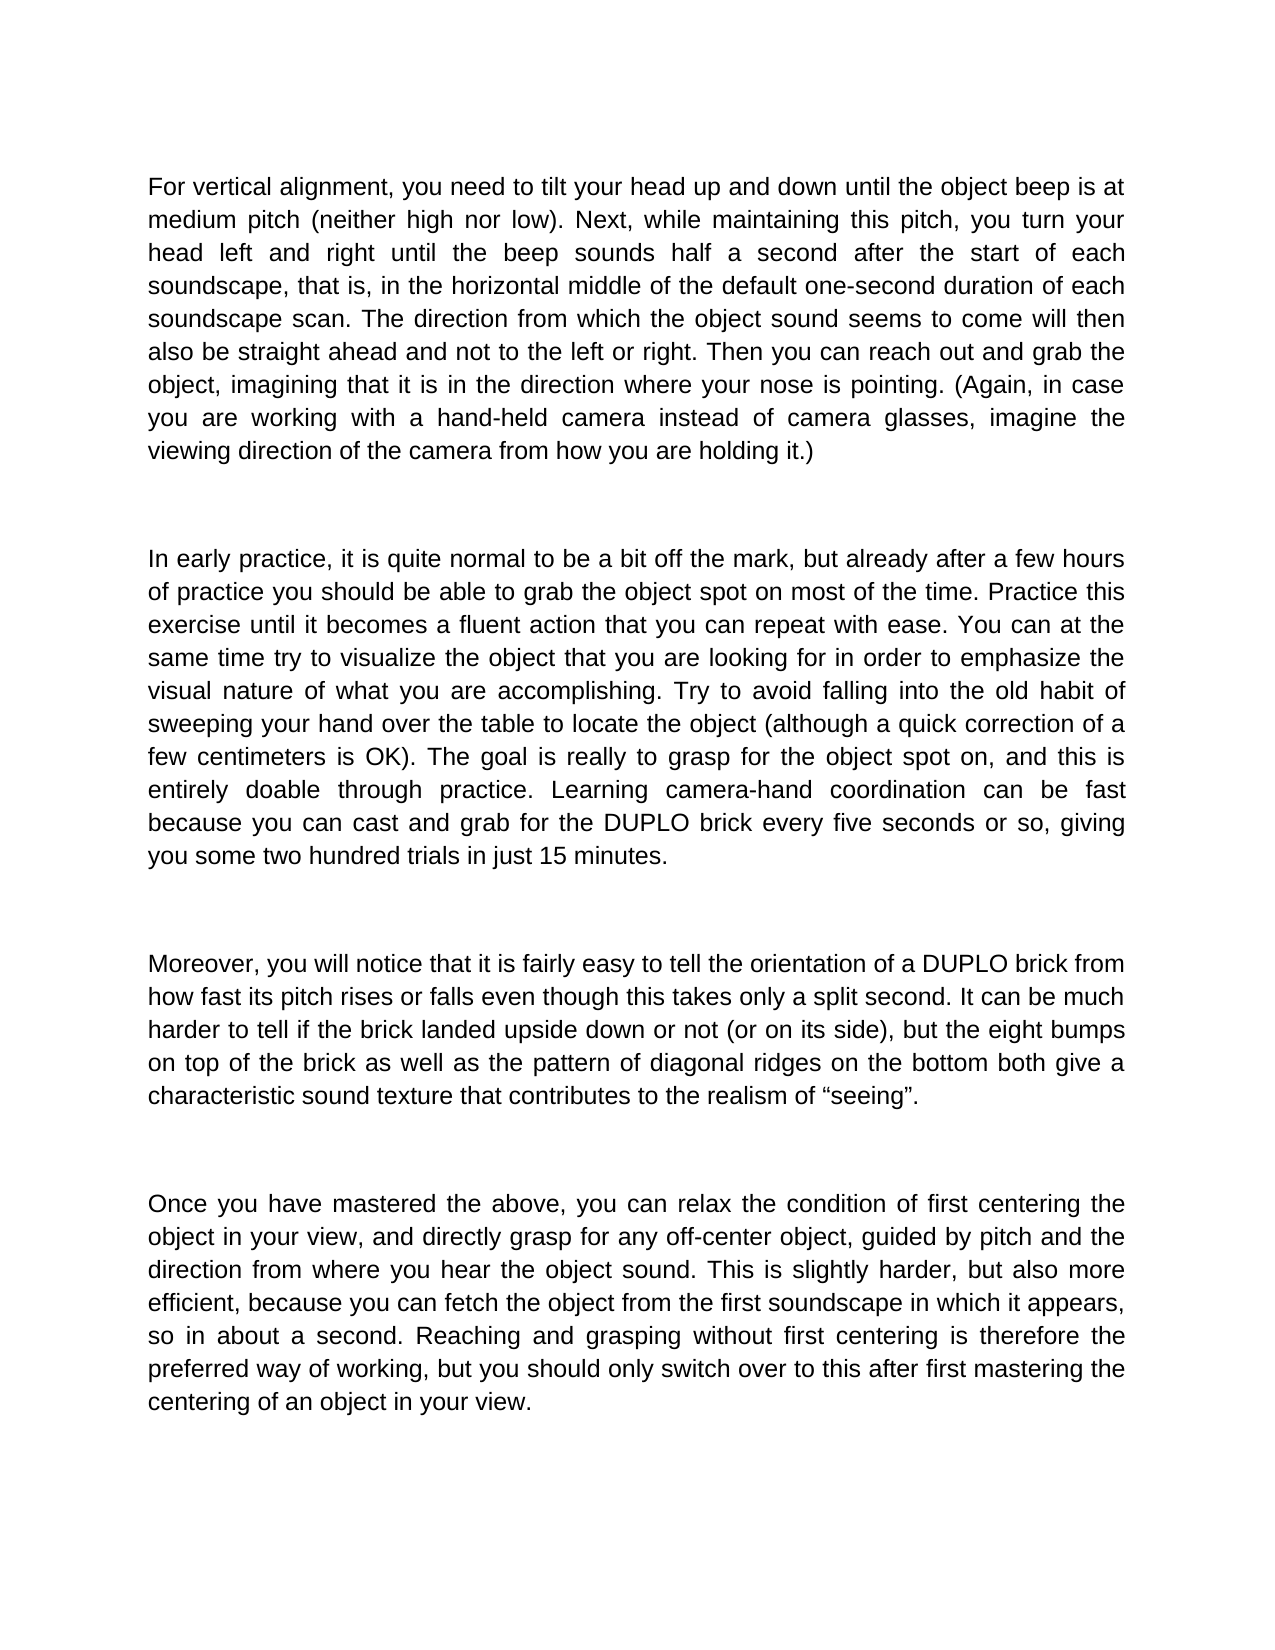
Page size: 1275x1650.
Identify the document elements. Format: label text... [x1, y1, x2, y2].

text Once you have mastered the above, you can relax the condition of first centering the object in your view, and directly grasp for any off-center object, guided by pitch and the direction from where you hear the object sound. This is slightly harder, but also more efficient, because you can fetch the object from the first soundscape in which it appears, so in about a second. Reaching and grasping without first centering is therefore the preferred way of working, but you should only switch over to this after first mastering the centering of an object in your view. [148, 1188, 1127, 1415]
text In early practice, it is quite normal to be a bit off the mark, but already after a few hours of practice you should be able to grab the object spot on most of the time. Practice this exercise until it becomes a fluent action that you can repeat with ease. You can at the same time try to visualize the object that you are looking for in order to emphasize the visual nature of what you are accomplishing. Try to avoid falling into the old habit of sweeping your hand over the table to locate the object (although a quick correction of a few centimeters is OK). The goal is really to grasp for the object spot on, and this is entirely doable through practice. Learning camera-hand coordination can be fast because you can cast and grab for the DUPLO brick every five seconds or so, giving you some two hundred trials in just 15 minutes. [148, 544, 1127, 870]
text For vertical alignment, you need to tilt your head up and down until the object beep is at medium pitch (neither high nor low). Next, while maintaining this pitch, you turn your head left and right until the beep sounds half a second after the start of each soundscape, that is, in the horizontal middle of the default one-second duration of each soundscape scan. The direction from which the object sound seems to come will then also be straight ahead and not to the left or right. Then you can reach out and grab the object, imagining that it is in the direction where your nose is pointing. (Again, in case you are working with a hand-held camera instead of camera glasses, imagine the viewing direction of the camera from how you are holding it.) [148, 172, 1127, 465]
text Moreover, you will notice that it is fairly easy to tell the orientation of a DUPLO brick from how fast its pitch rises or falls even though this takes only a split second. It can be much harder to tell if the brick landed upside down or not (or on its side), but the eight bumps on top of the brick as well as the pattern of diagonal ridges on the bottom both give a characteristic sound texture that contributes to the realism of “seeing”. [148, 949, 1127, 1109]
